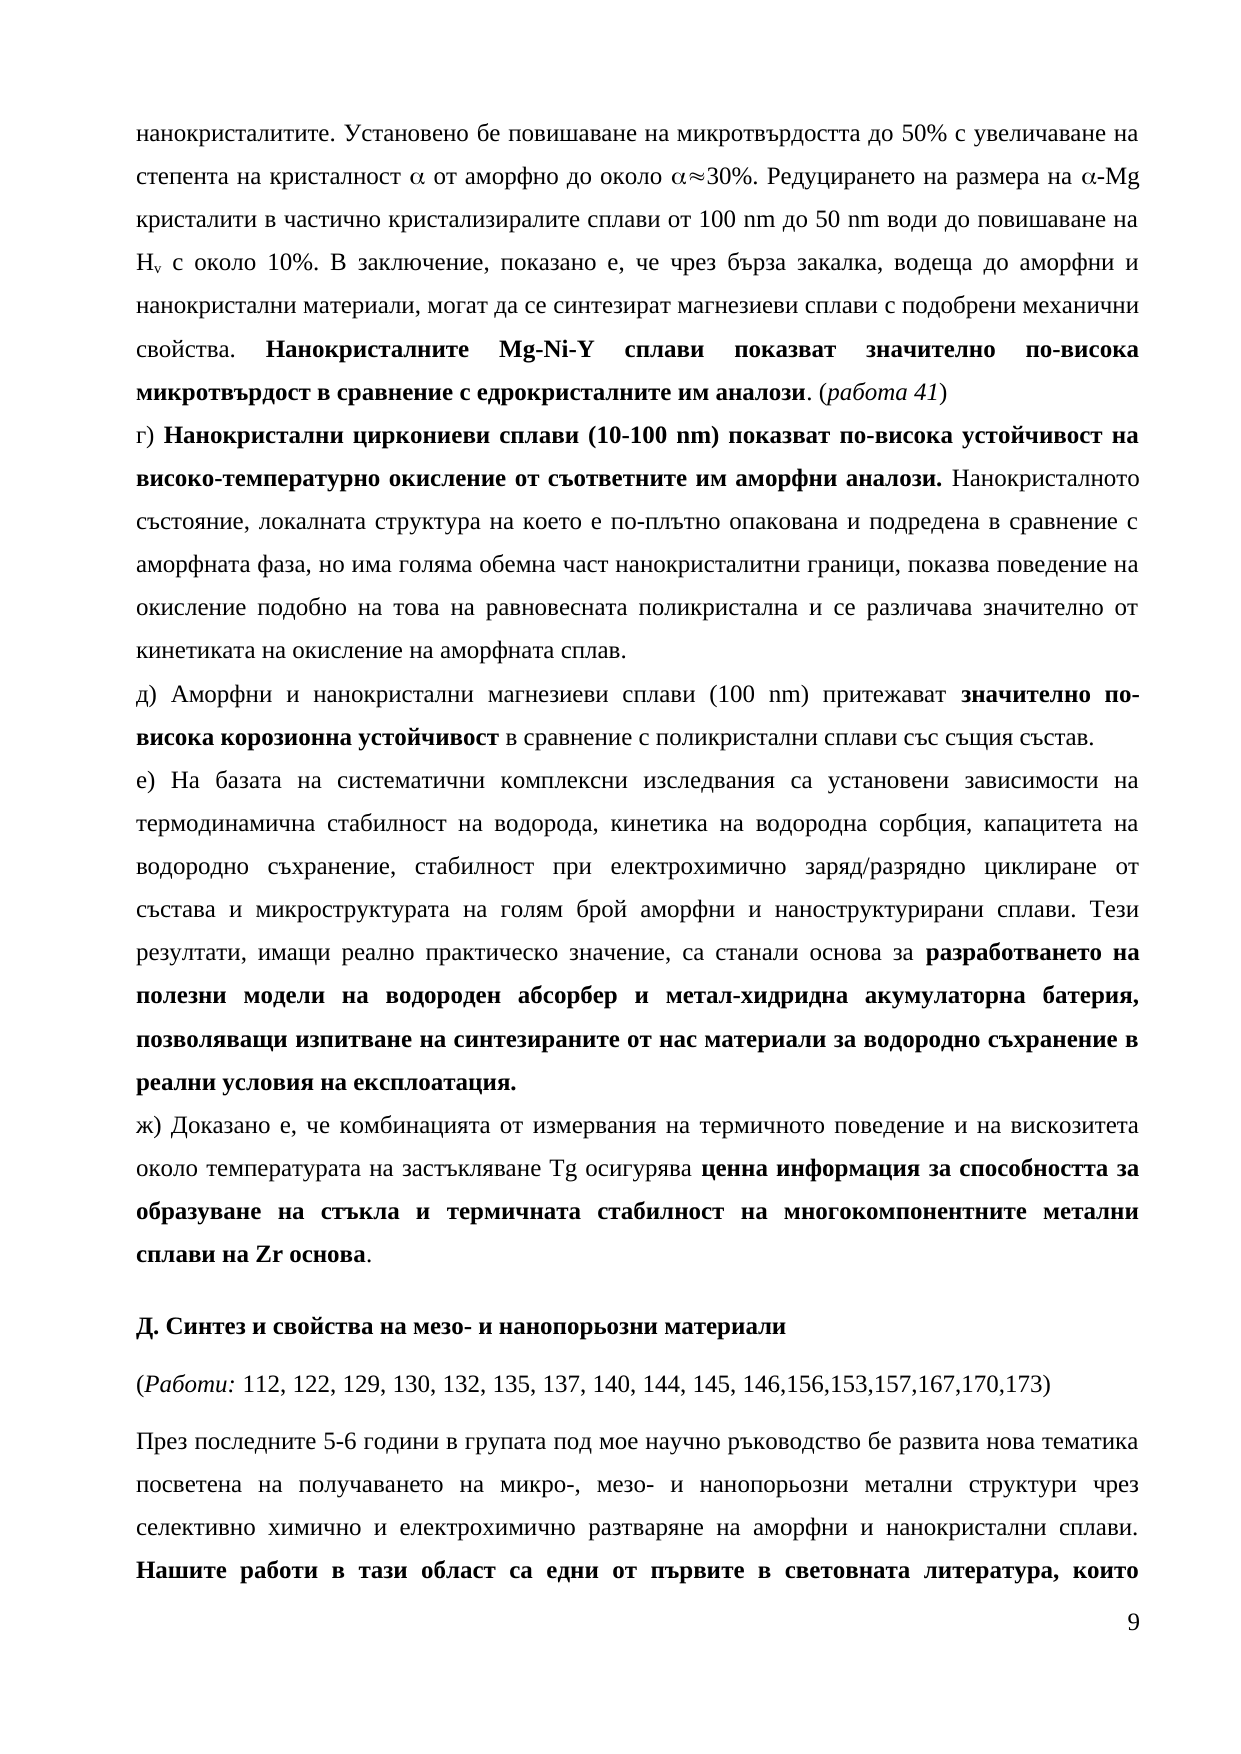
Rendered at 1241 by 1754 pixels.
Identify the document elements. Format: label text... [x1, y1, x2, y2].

text Д. Синтез и свойства на мезо- и нанопорьозни материали [136, 1311, 1140, 1340]
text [136, 118, 1140, 406]
text (Работи: 112, 122, 129, 130, 132, 135, 137, 140, 144, 145, 146,156,153,157,167,170,173) [136, 1369, 1140, 1397]
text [136, 1426, 1140, 1584]
text г) Нанокристални циркониеви сплави (10-100 nm) показват по-висока устойчивост на високо-температурно окисление от съответните им аморфни аналози. Нанокристалното състояние, локалната структура на което е по-плътно опакована и подредена в сравнение с аморфната фаза, но има голяма обемна част нанокристалитни граници, показва поведение на окисление подобно на това на равновесната поликристална и се различава значително от кинетиката на окисление на аморфната сплав. [136, 420, 1140, 664]
text е) На базата на систематични комплексни изследвания са установени зависимости на термодинамична стабилност на водорода, кинетика на водородна сорбция, капацитета на водородно съхранение, стабилност при електрохимично заряд/разрядно циклиране от състава и микроструктурата на голям брой аморфни и наноструктурирани сплави. Тези резултати, имащи реално практическо значение, са станали основа за разработването на полезни модели на водороден абсорбер и метал-хидридна акумулаторна батерия, позволяващи изпитване на синтезираните от нас материали за водородно съхранение в реални условия на експлоатация. [136, 765, 1140, 1096]
text д) Аморфни и нанокристални магнезиеви сплави (100 nm) притежават значително по-висока корозионна устойчивост в сравнение с поликристални сплави със същия състав. [136, 679, 1140, 751]
text ж) Доказано е, че комбинацията от измервания на термичното поведение и на вискозитета около температурата на застъкляване Tg осигурява ценна информация за способността за образуване на стъкла и термичната стабилност на многокомпонентните метални сплави на Zr основа. [136, 1110, 1140, 1268]
